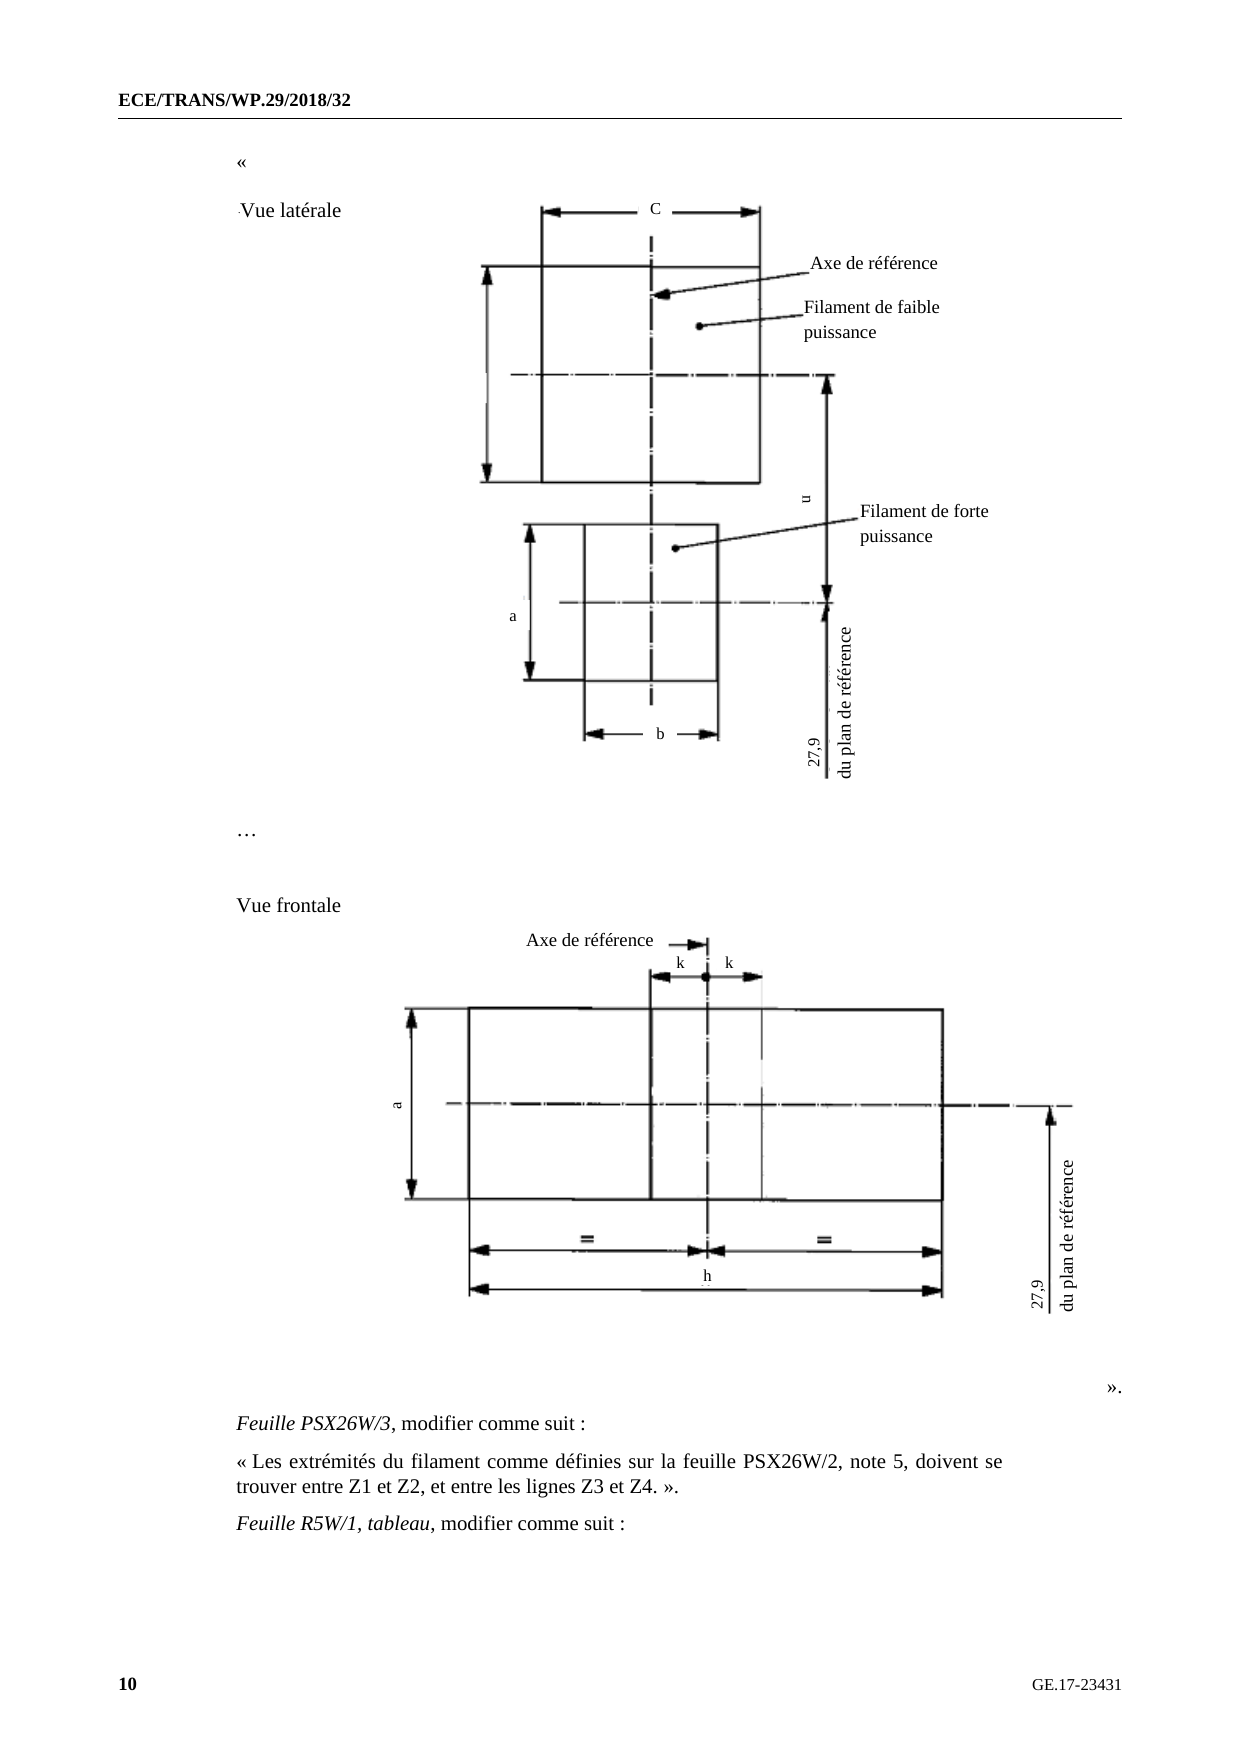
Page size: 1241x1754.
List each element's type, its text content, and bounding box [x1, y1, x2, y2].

text Feuille R5W/1, tableau, modifier comme suit : [236, 1510, 1004, 1535]
text … [236, 816, 1004, 841]
text ». [236, 1373, 1122, 1398]
text Feuille PSX26W/3, modifier comme suit : [236, 1410, 1004, 1435]
picture [236, 185, 1008, 804]
text « Les extrémités du filament comme définies sur la feuille PSX26W/2, note 5, doivent se trouver entre Z1 et Z2, et entre les lignes Z3 et Z4. ». [236, 1448, 1004, 1498]
picture [236, 891, 1099, 1361]
text « [236, 148, 1004, 173]
